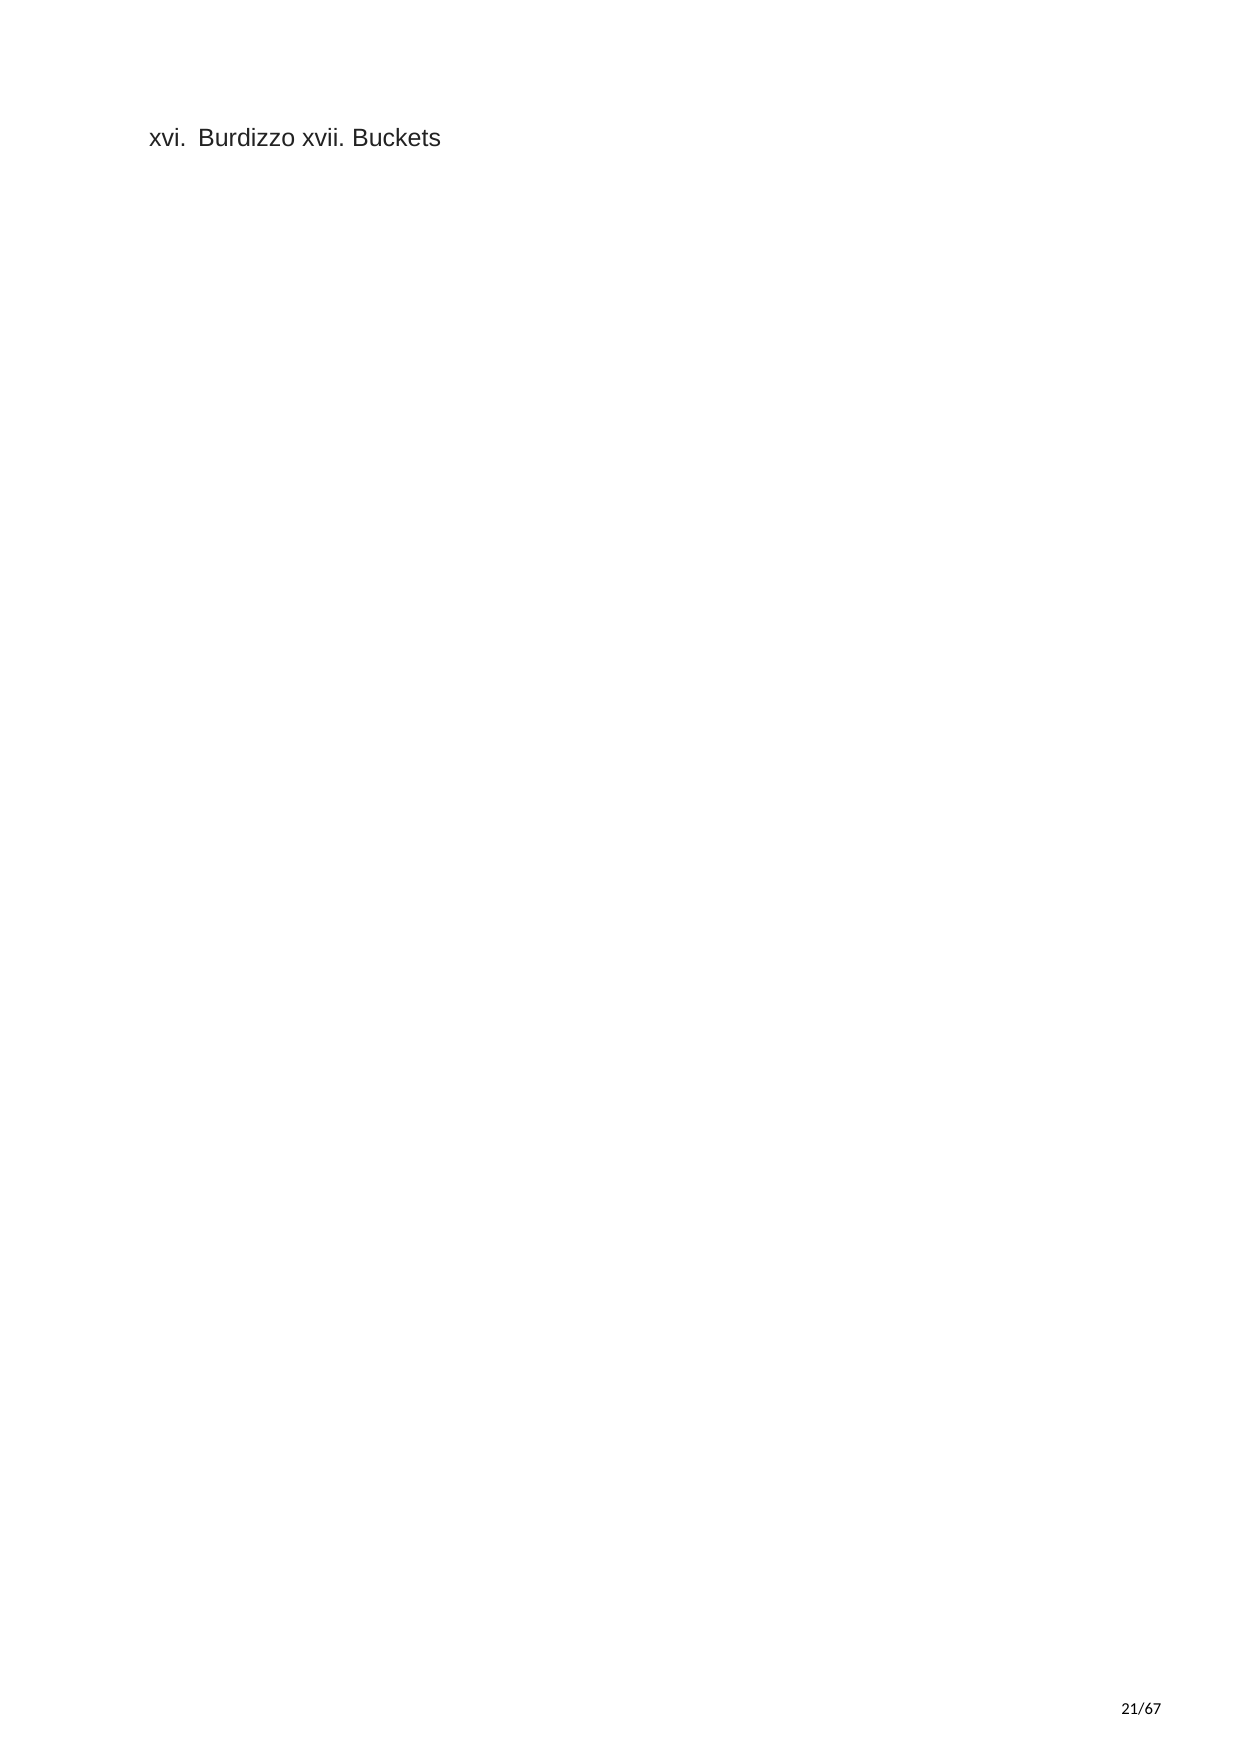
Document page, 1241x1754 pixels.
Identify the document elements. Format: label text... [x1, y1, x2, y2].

list Burdizzo xvii. Buckets [148, 123, 1112, 151]
